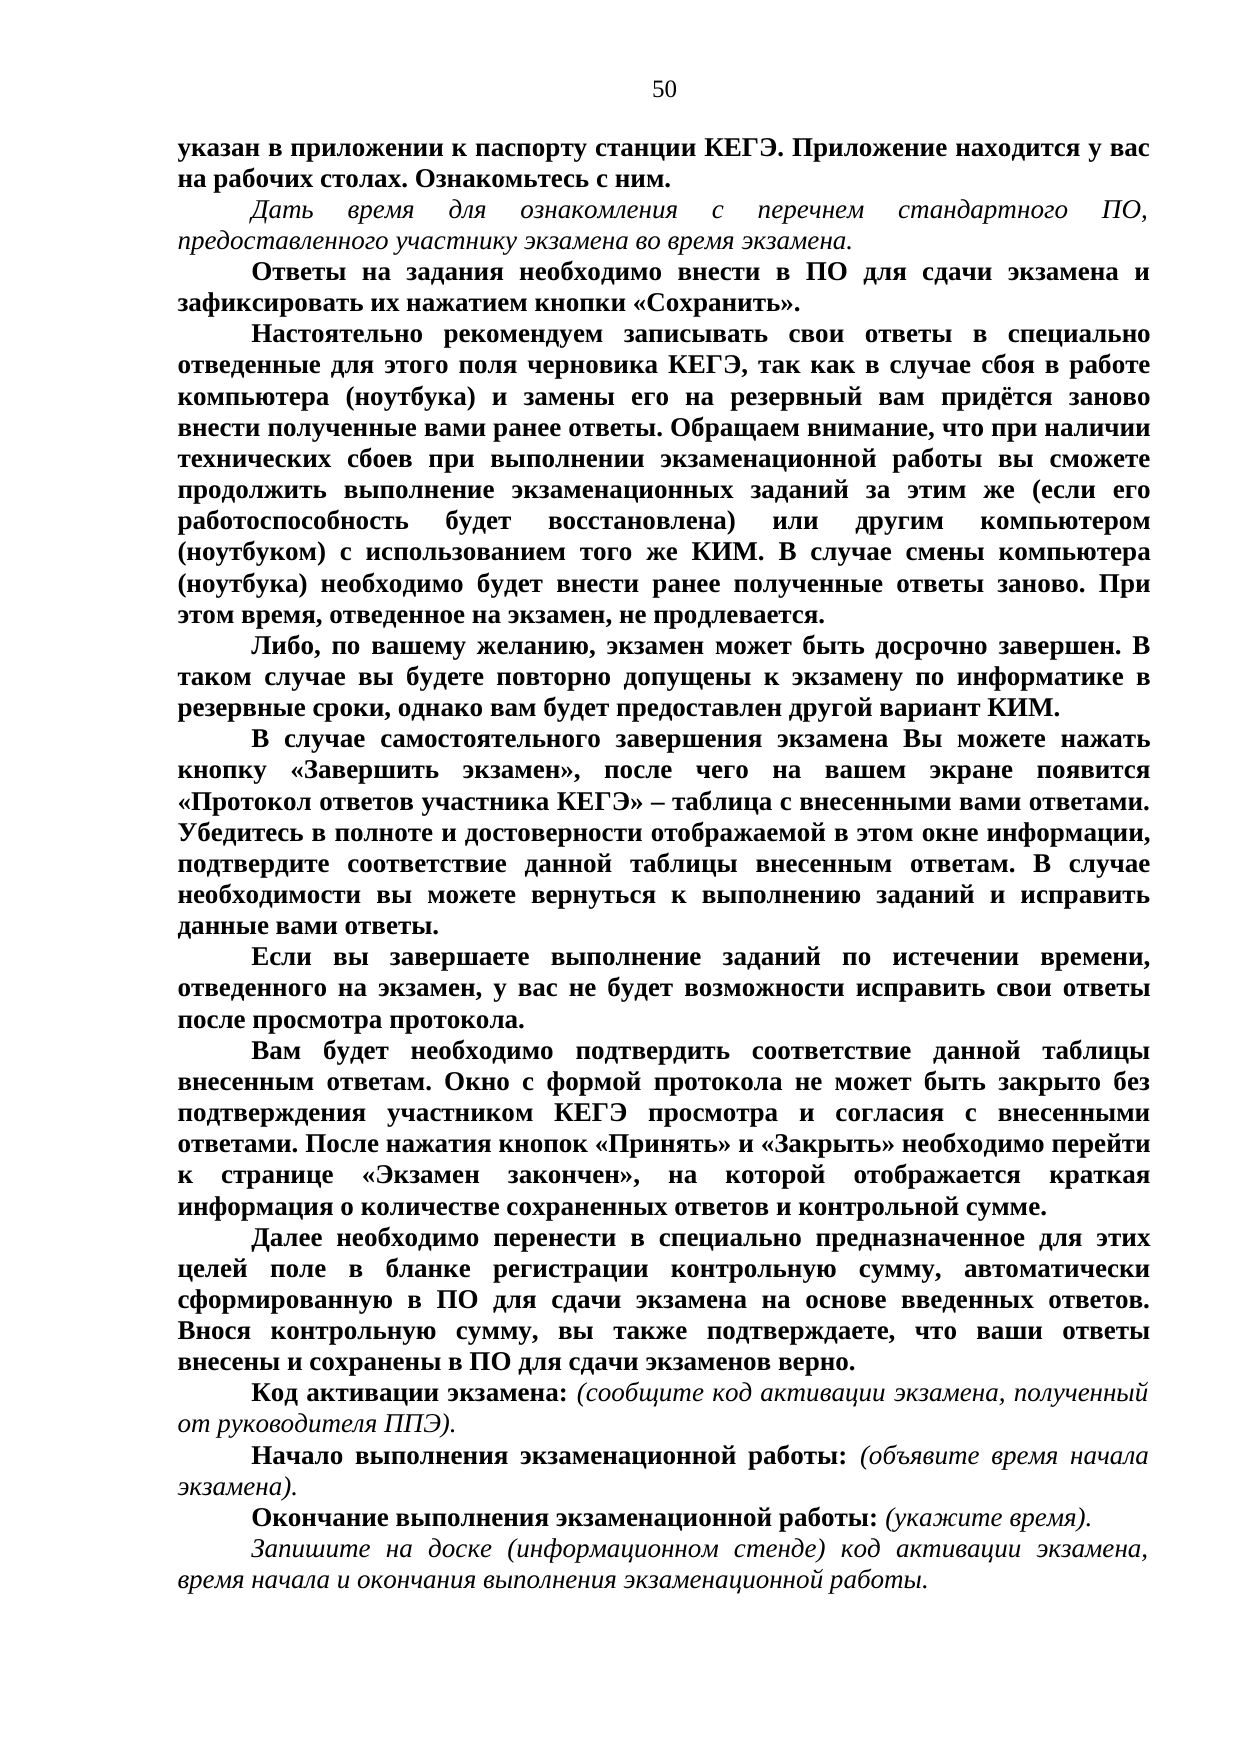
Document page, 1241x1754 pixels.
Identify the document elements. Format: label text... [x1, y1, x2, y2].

text В случае самостоятельного завершения экзамена Вы можете нажать кнопку «Завершить экзамен», после чего на вашем экране появится «Протокол ответов участника КЕГЭ» – таблица с внесенными вами ответами. Убедитесь в полноте и достоверности отображаемой в этом окне информации, подтвердите соответствие данной таблицы внесенным ответам. В случае необходимости вы можете вернуться к выполнению заданий и исправить данные вами ответы. [177, 722, 1152, 940]
text Запишите на доске (информационном стенде) код активации экзамена, время начала и окончания выполнения экзаменационной работы. [177, 1532, 1152, 1594]
text Настоятельно рекомендуем записывать свои ответы в специально отведенные для этого поля черновика КЕГЭ, так как в случае сбоя в работе компьютера (ноутбука) и замены его на резервный вам придётся заново внести полученные вами ранее ответы. Обращаем внимание, что при наличии технических сбоев при выполнении экзаменационной работы вы сможете продолжить выполнение экзаменационных заданий за этим же (если его работоспособность будет восстановлена) или другим компьютером (ноутбуком) с использованием того же КИМ. В случае смены компьютера (ноутбука) необходимо будет внести ранее полученные ответы заново. При этом время, отведенное на экзамен, не продлевается. [177, 317, 1152, 629]
text Окончание выполнения экзаменационной работы: (укажите время). [177, 1501, 1152, 1532]
text Либо, по вашему желанию, экзамен может быть досрочно завершен. В таком случае вы будете повторно допущены к экзамену по информатике в резервные сроки, однако вам будет предоставлен другой вариант КИМ. [177, 629, 1152, 722]
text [177, 131, 1152, 193]
text Если вы завершаете выполнение заданий по истечении времени, отведенного на экзамен, у вас не будет возможности исправить свои ответы после просмотра протокола. [177, 940, 1152, 1034]
text Дать время для ознакомления с перечнем стандартного ПО, предоставленного участнику экзамена во время экзамена. [177, 193, 1152, 255]
text Начало выполнения экзаменационной работы: (объявите время начала экзамена). [177, 1439, 1152, 1501]
text Вам будет необходимо подтвердить соответствие данной таблицы внесенным ответам. Окно с формой протокола не может быть закрыто без подтверждения участником КЕГЭ просмотра и согласия с внесенными ответами. После нажатия кнопок «Принять» и «Закрыть» необходимо перейти к странице «Экзамен закончен», на которой отображается краткая информация о количестве сохраненных ответов и контрольной сумме. [177, 1034, 1152, 1221]
text Код активации экзамена: (сообщите код активации экзамена, полученный от руководителя ППЭ). [177, 1376, 1152, 1439]
text Далее необходимо перенести в специально предназначенное для этих целей поле в бланке регистрации контрольную сумму, автоматически сформированную в ПО для сдачи экзамена на основе введенных ответов. Внося контрольную сумму, вы также подтверждаете, что ваши ответы внесены и сохранены в ПО для сдачи экзаменов верно. [177, 1221, 1152, 1376]
text Ответы на задания необходимо внести в ПО для сдачи экзамена и зафиксировать их нажатием кнопки «Сохранить». [177, 255, 1152, 317]
